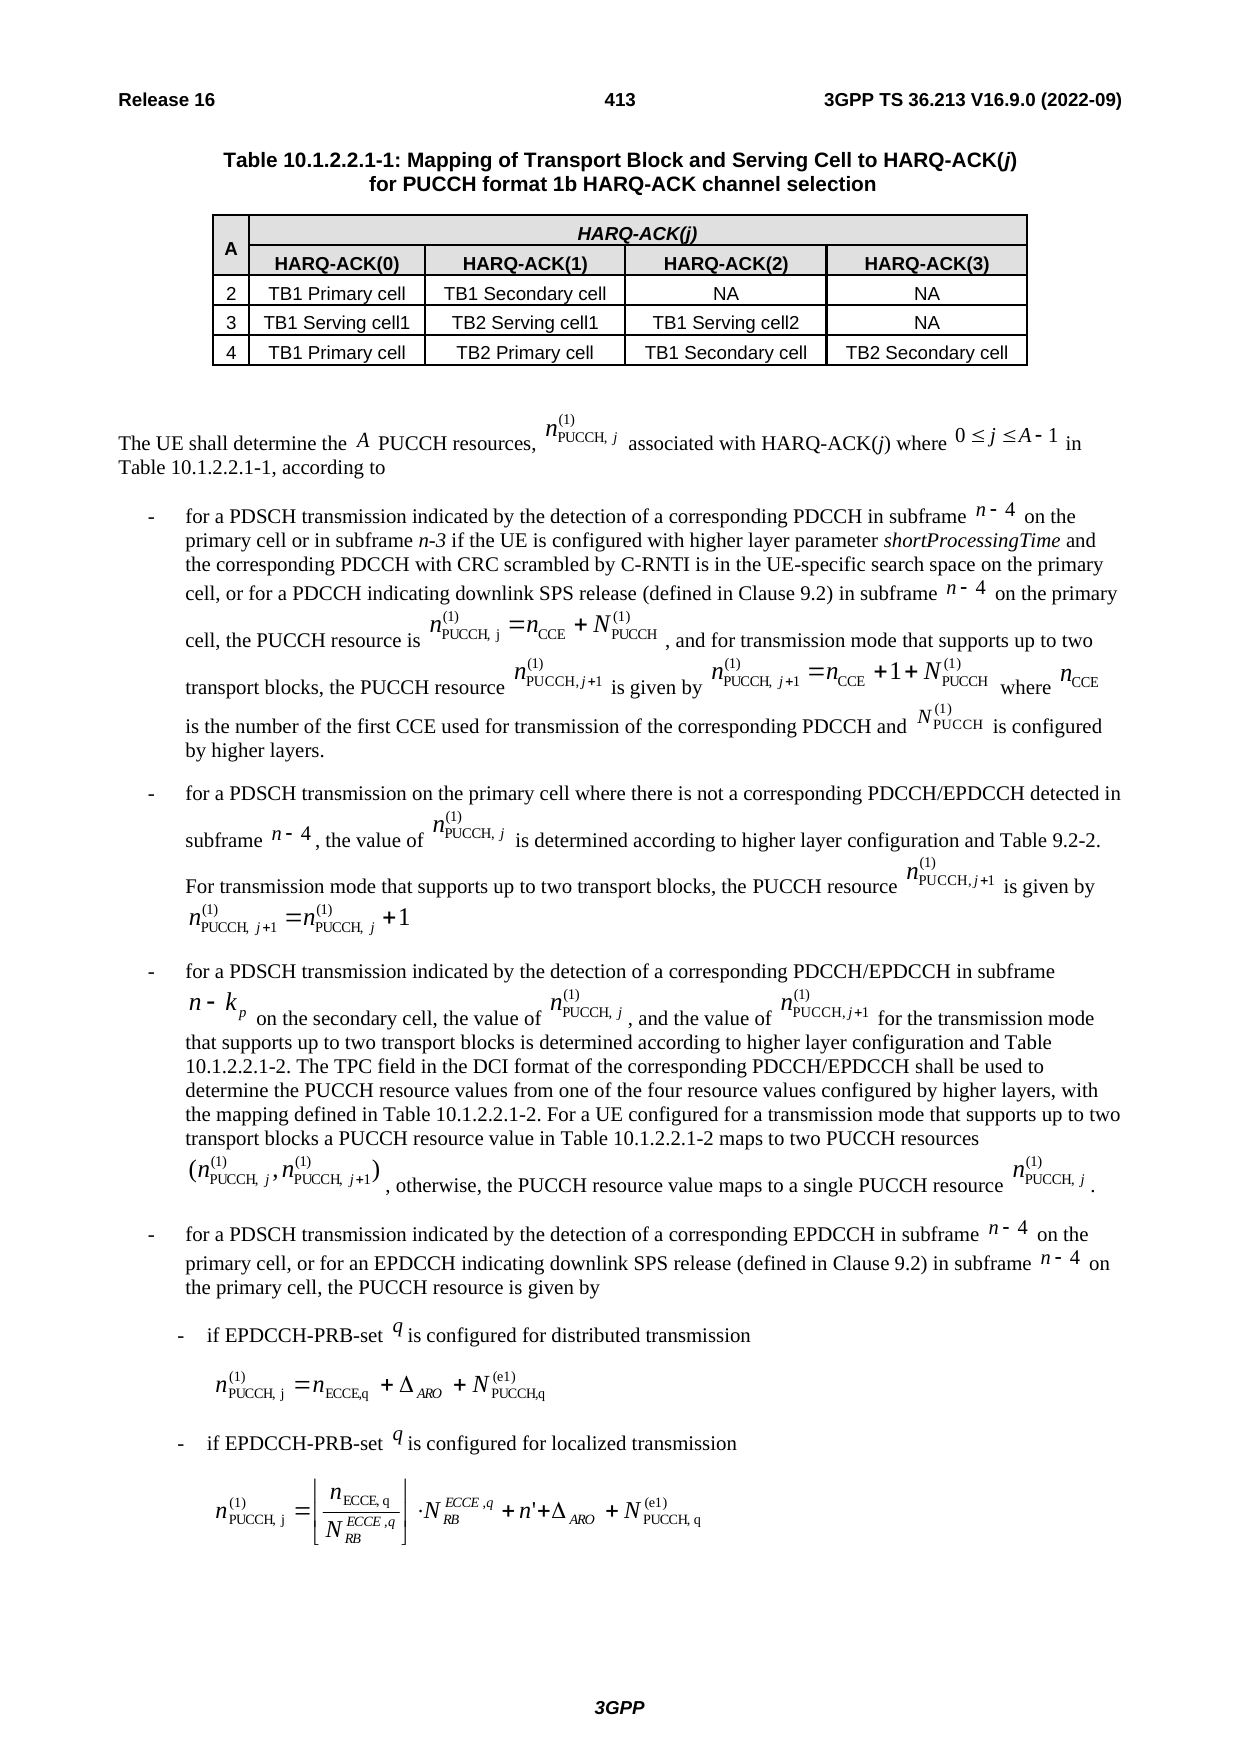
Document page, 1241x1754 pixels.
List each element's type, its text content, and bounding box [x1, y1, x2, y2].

table_cell 2 [214, 276, 248, 304]
table_cell 3 [214, 306, 248, 334]
table_cell HARQ-ACK(0) [250, 246, 424, 274]
table_cell TB1 Primary cell [250, 276, 424, 304]
table_header A [214, 216, 248, 274]
text The UE shall determine the PUCCH resources, associated with HARQ-ACK(j) where in Table 10.1.2.2.1-1, according to [118, 408, 1122, 479]
list for a PDSCH transmission on the primary cell where there is not a corresponding PDCCH/EPDCCH detected in subframe , the value of is determined according to higher layer configuration and Table 9.2-2. For transmission mode that supports up to two transport blocks, the PUCCH resource is given by [148, 781, 1122, 941]
table_cell TB1 Secondary cell [426, 276, 624, 304]
table_cell NA [828, 306, 1026, 334]
table_cell HARQ-ACK(2) [626, 246, 825, 274]
table_cell 4 [214, 336, 248, 364]
list for a PDSCH transmission indicated by the detection of a corresponding PDCCH in subframe on the primary cell or in subframe n-3 if the UE is configured with higher layer parameter shortProcessingTime and the corresponding PDCCH with CRC scrambled by C-RNTI is in the UE-specific search space on the primary cell, or for a PDCCH indicating downlink SPS release (defined in Clause 9.2) in subframe on the primary cell, the PUCCH resource is , and for transmission mode that supports up to two transport blocks, the PUCCH resource is given by where is the number of the first CCE used for transmission of the corresponding PDCCH and is configured by higher layers. [148, 498, 1122, 762]
text Table 10.1.2.2.1-1: Mapping of Transport Block and Serving Cell to HARQ-ACK(j) for PUCCH format 1b HARQ-ACK channel selection [118, 147, 1122, 195]
table_cell TB1 Serving cell1 [250, 306, 424, 334]
table_cell TB1 Serving cell2 [626, 306, 825, 334]
table_cell TB2 Primary cell [426, 336, 624, 364]
table_cell NA [828, 276, 1026, 304]
list for a PDSCH transmission indicated by the detection of a corresponding EPDCCH in subframe on the primary cell, or for an EPDCCH indicating downlink SPS release (defined in Clause 9.2) in subframe on the primary cell, the PUCCH resource is given by [148, 1216, 1122, 1299]
table_cell TB1 Secondary cell [626, 336, 825, 364]
text - if EPDCCH-PRB-set is configured for localized transmission [177, 1426, 1122, 1455]
table_cell TB2 Serving cell1 [426, 306, 624, 334]
table_cell TB2 Secondary cell [828, 336, 1026, 364]
table_cell HARQ-ACK(1) [426, 246, 624, 274]
table_header HARQ-ACK(j) [250, 216, 1026, 244]
text - if EPDCCH-PRB-set is configured for distributed transmission [177, 1318, 1122, 1347]
table_cell TB1 Primary cell [250, 336, 424, 364]
list for a PDSCH transmission indicated by the detection of a corresponding PDCCH/EPDCCH in subframe on the secondary cell, the value of , and the value of for the transmission mode that supports up to two transport blocks is determined according to higher layer configuration and Table 10.1.2.2.1-2. The TPC field in the DCI format of the corresponding PDCCH/EPDCCH shall be used to determine the PUCCH resource values from one of the four resource values configured by higher layers, with the mapping defined in Table 10.1.2.2.1-2. For a UE configured for a transmission mode that supports up to two transport blocks a PUCCH resource value in Table 10.1.2.2.1-2 maps to two PUCCH resources , otherwise, the PUCCH resource value maps to a single PUCCH resource . [148, 959, 1122, 1197]
table_cell HARQ-ACK(3) [828, 246, 1026, 274]
table_cell NA [626, 276, 825, 304]
